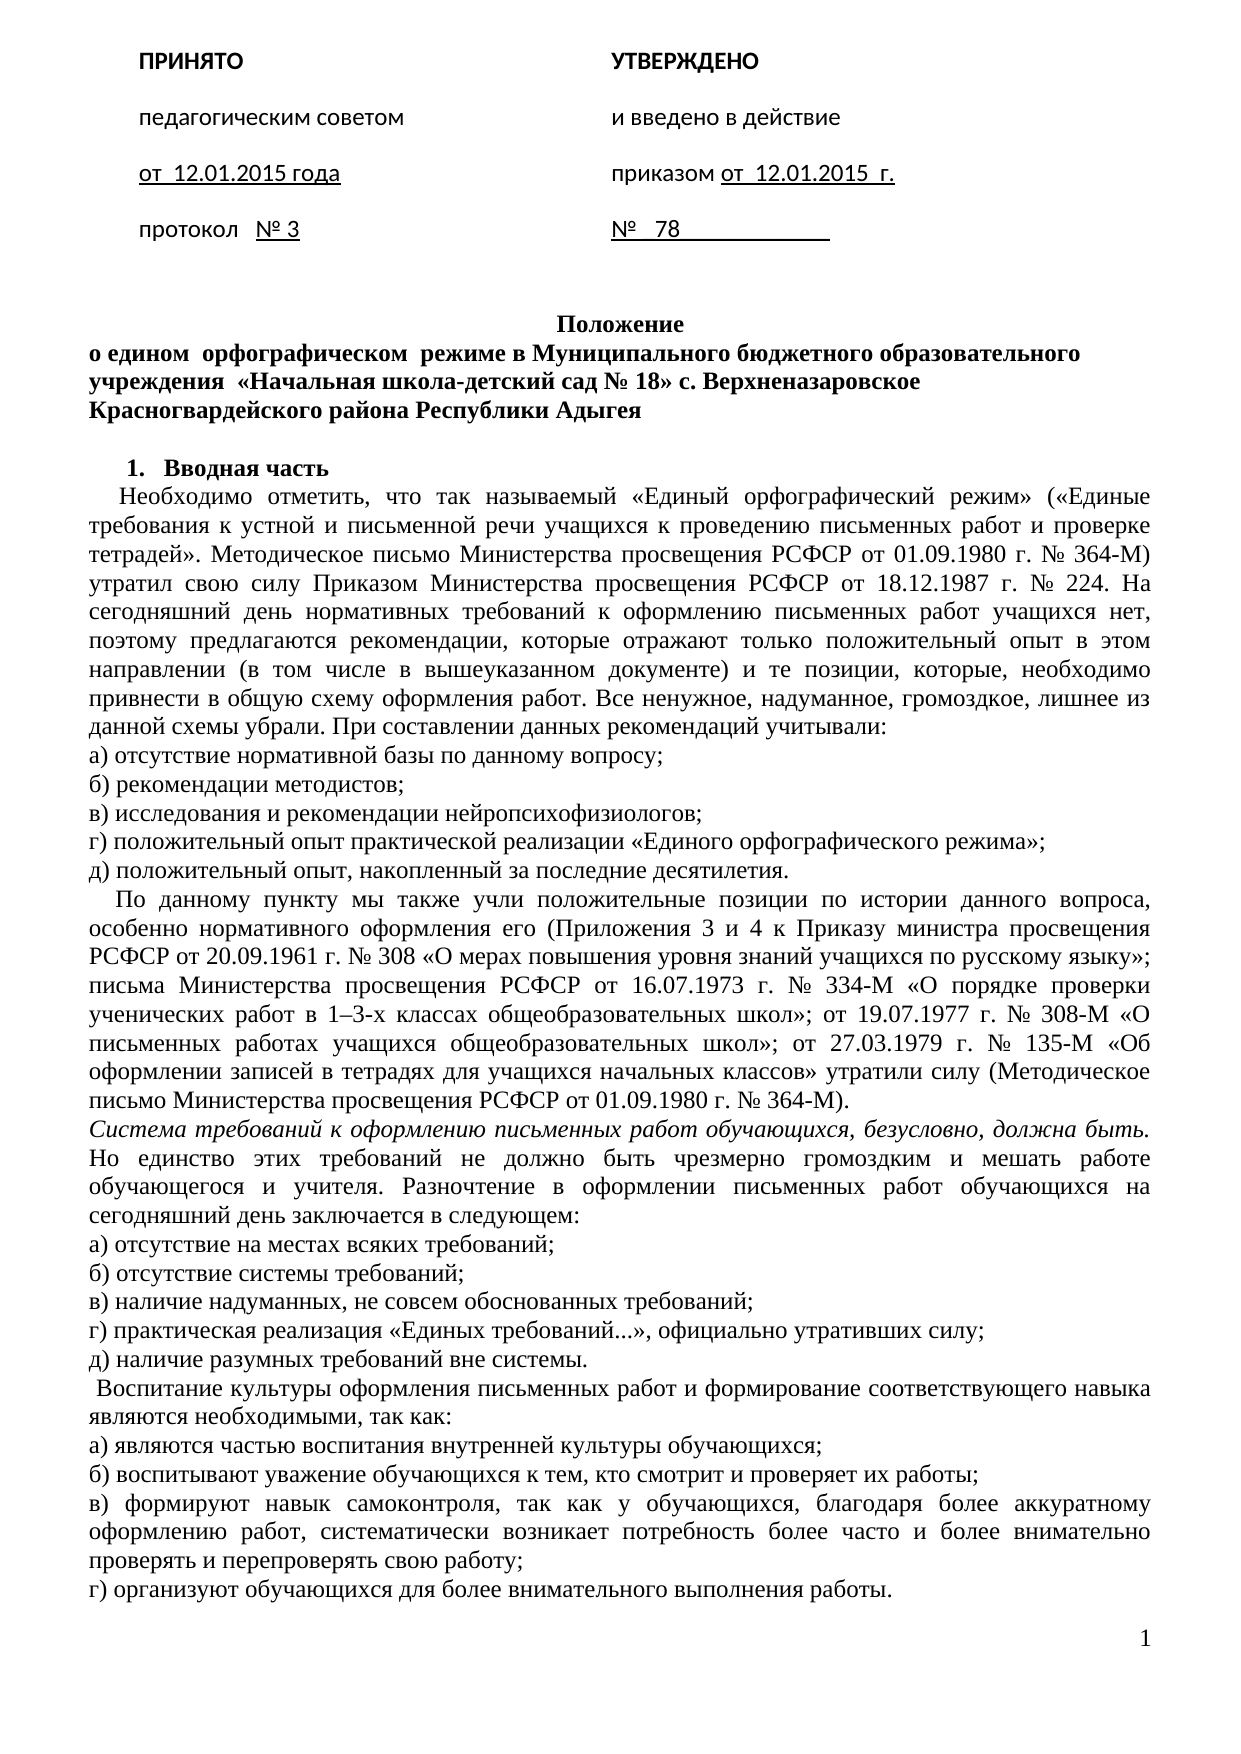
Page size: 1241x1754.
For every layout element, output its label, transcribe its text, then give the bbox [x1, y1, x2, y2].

text а) отсутствие нормативной базы по данному вопросу; [89, 740, 1152, 769]
text г) организуют обучающихся для более внимательного выполнения работы. [89, 1574, 1152, 1603]
text г) практическая реализация «Единых требований...», официально утративших силу; [89, 1315, 1152, 1344]
text а) отсутствие на местах всяких требований; [89, 1229, 1152, 1258]
text б) воспитывают уважение обучающихся к тем, кто смотрит и проверяет их работы; [89, 1459, 1152, 1488]
text в) исследования и рекомендации нейропсихофизиологов; [89, 798, 1152, 826]
text По данному пункту мы также учли положительные позиции по истории данного вопроса, особенно нормативного оформления его (Приложения 3 и 4 к Приказу министра просвещения РСФСР от 20.09.1961 г. № 308 «О мерах повышения уровня знаний учащихся по русскому языку»; письма Министерства просвещения РСФСР от 16.07.1973 г. № 334-М «О порядке проверки ученических работ в 1–3-х классах общеобразовательных школ»; от 19.07.1977 г. № 308-М «О письменных работах учащихся общеобразовательных школ»; от 27.03.1979 г. № 135-М «Об оформлении записей в тетрадях для учащихся начальных классов» утратили силу (Методическое письмо Министерства просвещения РСФСР от 01.09.1980 г. № 364-М). [89, 884, 1152, 1114]
text б) рекомендации методистов; [89, 769, 1152, 798]
text д) наличие разумных требований вне системы. [89, 1344, 1152, 1373]
text в) формируют навык самоконтроля, так как у обучающихся, благодаря более аккуратному оформлению работ, систематически возникает потребность более часто и более внимательно проверять и перепроверять свою работу; [89, 1488, 1152, 1574]
text в) наличие надуманных, не совсем обоснованных требований; [89, 1286, 1152, 1315]
text Необходимо отметить, что так называемый «Единый орфографический режим» («Единые требования к устной и письменной речи учащихся к проведению письменных работ и проверке тетрадей». Методическое письмо Министерства просвещения РСФСР от 01.09.1980 г. № 364-М) утратил свою силу Приказом Министерства просвещения РСФСР от 18.12.1987 г. № 224. На сегодняшний день нормативных требований к оформлению письменных работ учащихся нет, поэтому предлагаются рекомендации, которые отражают только положительный опыт в этом направлении (в том числе в вышеуказанном документе) и те позиции, которые, необходимо привнести в общую схему оформления работ. Все ненужное, надуманное, громоздкое, лишнее из данной схемы убрали. При составлении данных рекомендаций учитывали: [89, 481, 1152, 740]
text б) отсутствие системы требований; [89, 1258, 1152, 1286]
text о едином орфографическом режиме в Муниципального бюджетного образовательного учреждения «Начальная школа-детский сад № 18» с. Верхненазаровское Красногвардейского района Республики Адыгея [89, 338, 1152, 424]
text Положение [89, 309, 1152, 338]
list Вводная часть [126, 453, 1152, 481]
table_header ПРИНЯТО педагогическим советом от 12.01.2015 года протокол № 3 [78, 45, 550, 268]
text г) положительный опыт практической реализации «Единого орфографического режима»; [89, 826, 1152, 855]
text а) являются частью воспитания внутренней культуры обучающихся; [89, 1430, 1152, 1459]
text Система требований к оформлению письменных работ обучающихся, безусловно, должна быть. Но единство этих требований не должно быть чрезмерно громоздким и мешать работе обучающегося и учителя. Разночтение в оформлении письменных работ обучающихся на сегодняшний день заключается в следующем: [89, 1114, 1152, 1229]
table_header УТВЕРЖДЕНО и введено в действие приказом от 12.01.2015 г. № _78____________ [550, 45, 1004, 268]
text Воспитание культуры оформления письменных работ и формирование соответствующего навыка являются необходимыми, так как: [89, 1373, 1152, 1430]
text д) положительный опыт, накопленный за последние десятилетия. [89, 855, 1152, 884]
